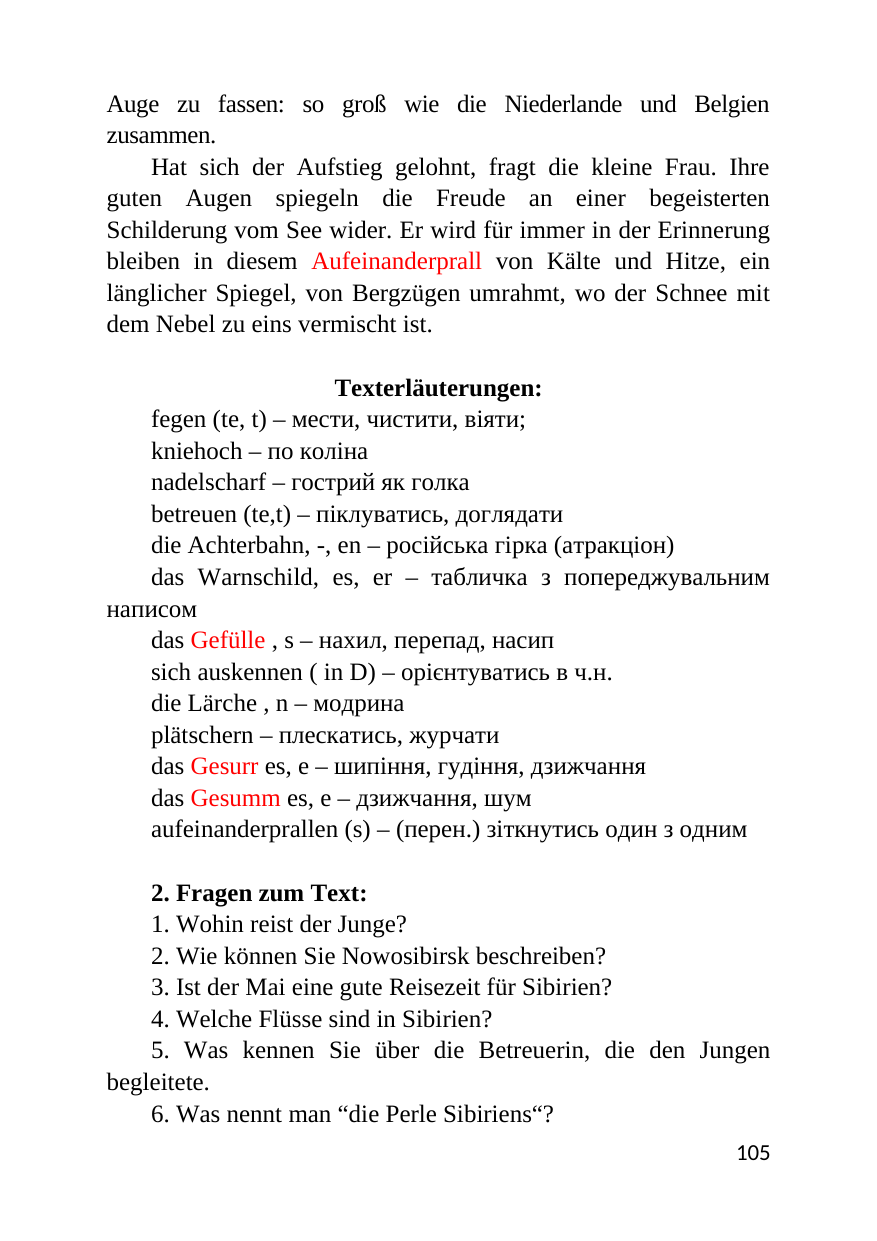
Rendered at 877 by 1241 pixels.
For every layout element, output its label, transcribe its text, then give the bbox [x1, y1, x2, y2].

text sich auskennen ( in D) – орієнтуватись в ч.н. [106, 657, 771, 686]
text nadelscharf – гострий як голка [106, 467, 771, 496]
text Texterläuterungen: [106, 373, 771, 401]
text 2. Fragen zum Text: [106, 878, 771, 906]
text das Warnschild, es, er – табличка з попереджувальним написом [106, 562, 771, 622]
text Hat sich der Aufstieg gelohnt, fragt die kleine Frau. Ihre guten Augen spiegeln die Freude an einer begeisterten Schilderung vom See wider. Er wird für immer in der Erinnerung bleiben in diesem Aufeinanderprall von Kälte und Hitze, ein länglicher Spiegel, von Bergzügen umrahmt, wo der Schnee mit dem Nebel zu eins vermischt ist. [106, 152, 771, 338]
text 3. Ist der Mai eine gute Reisezeit für Sibirien? [106, 972, 771, 1001]
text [106, 89, 771, 149]
text das Gesurr es, e – шипіння, гудіння, дзижчання [106, 751, 771, 780]
text das Gesumm es, e – дзижчання, шум [106, 783, 771, 812]
text 5. Was kennen Sie über die Betreuerin, die den Jungen begleitete. [106, 1036, 771, 1096]
text das Gefülle , s – нахил, перепад, насип [106, 625, 771, 654]
text 6. Was nennt man “die Perle Sibiriens“? [106, 1099, 771, 1127]
text 2. Wie können Sie Nowosibirsk beschreiben? [106, 941, 771, 969]
text die Achterbahn, -, en – російська гірка (атракціон) [106, 531, 771, 559]
text betreuen (te,t) – піклуватись, доглядати [106, 499, 771, 528]
text kniehoch – по коліна [106, 436, 771, 464]
text fegen (te, t) – мести, чистити, віяти; [106, 404, 771, 433]
text aufeinanderprallen (s) – (перен.) зіткнутись один з одним [106, 814, 771, 843]
text die Lärche , n – модрина [106, 688, 771, 717]
text plätschern – плескатись, журчати [106, 720, 771, 749]
text 4. Welche Flüsse sind in Sibirien? [106, 1004, 771, 1033]
text 1. Wohin reist der Junge? [106, 909, 771, 938]
